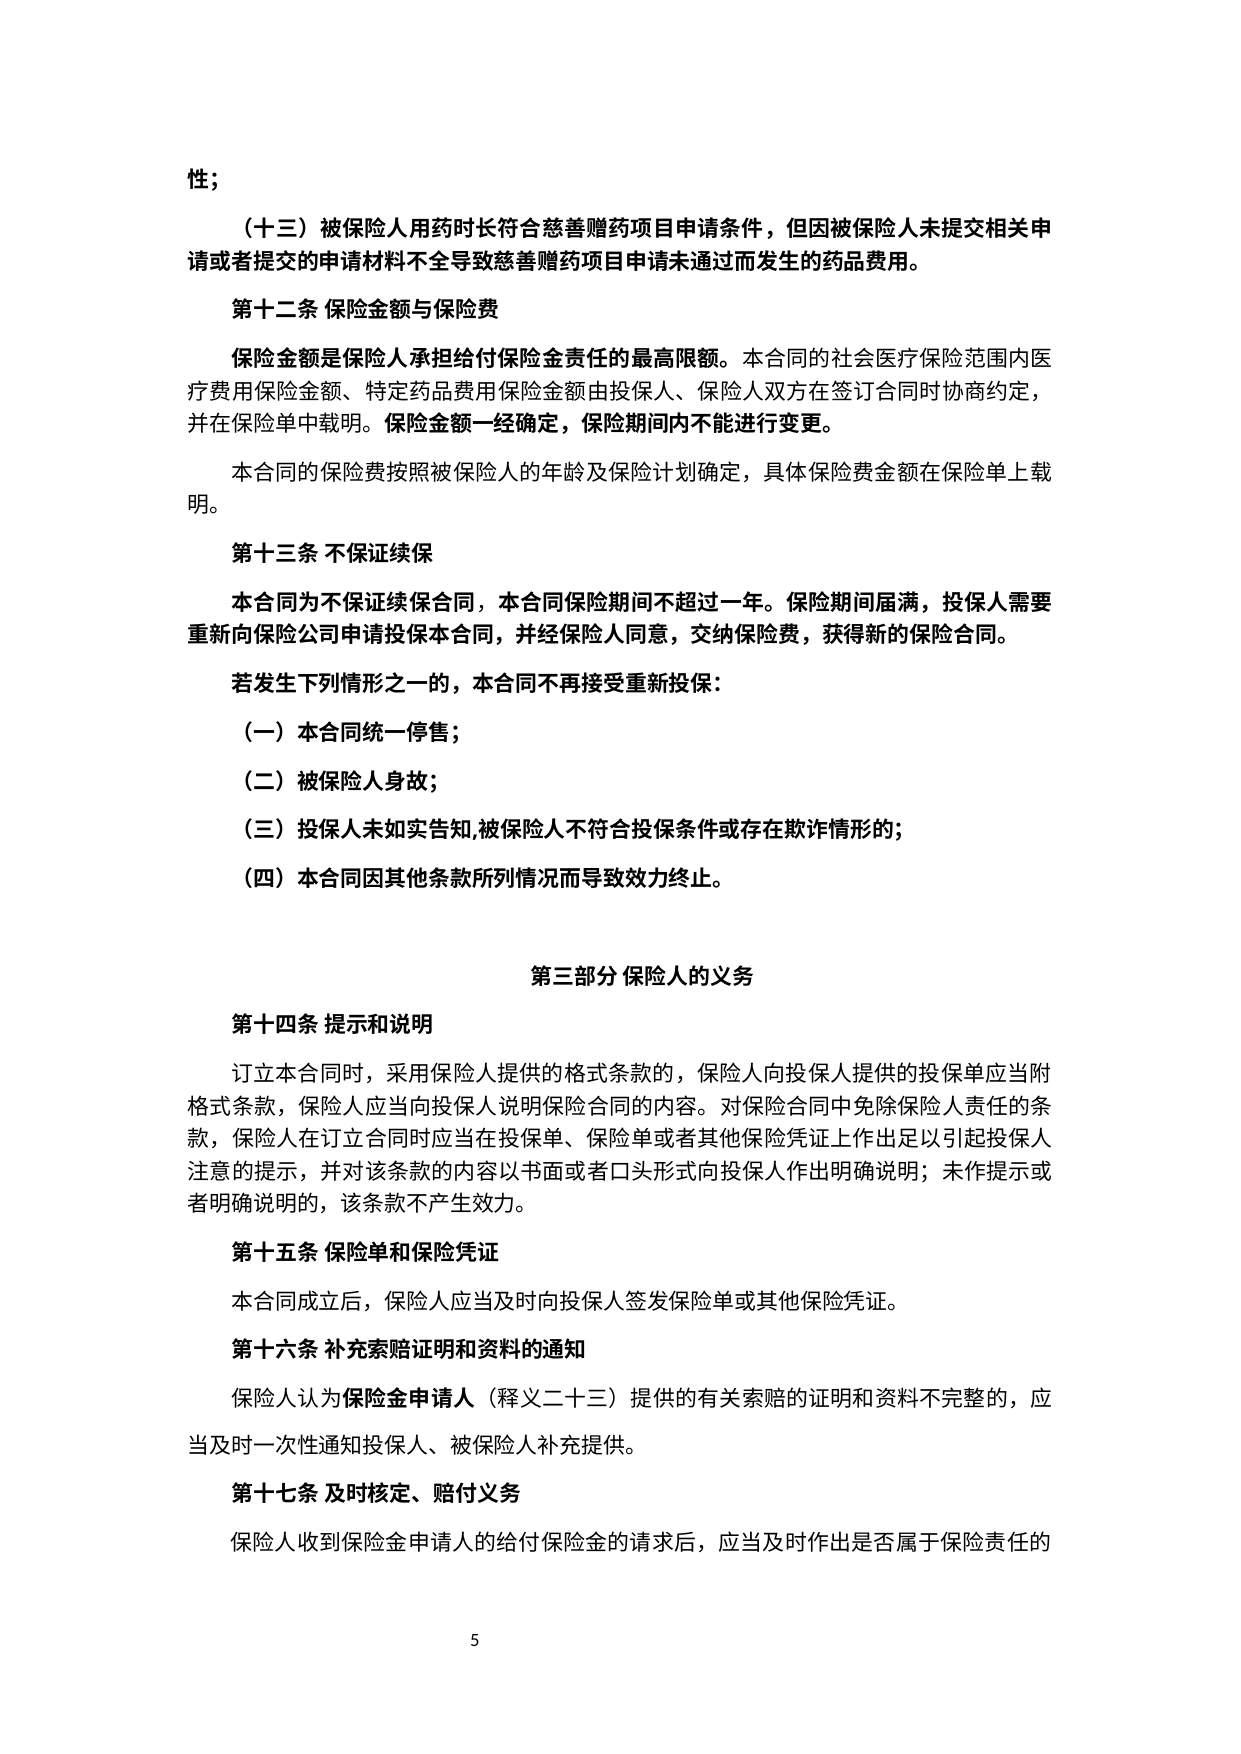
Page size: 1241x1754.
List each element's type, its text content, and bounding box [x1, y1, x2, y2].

text 本合同为不保证续保合同，本合同保险期间不超过一年。保险期间届满，投保人需要重新向保险公司申请投保本合同，并经保险人同意，交纳保险费，获得新的保险合同。 [187, 584, 1053, 649]
text 若发生下列情形之一的，本合同不再接受重新投保： [187, 666, 1053, 698]
list 提示和说明 [187, 1007, 1053, 1039]
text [187, 1524, 1053, 1556]
list 保险单和保险凭证 [187, 1234, 1053, 1267]
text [187, 162, 1053, 194]
list 本合同统一停售； [187, 714, 1053, 747]
text 订立本合同时，采用保险人提供的格式条款的，保险人向投保人提供的投保单应当附格式条款，保险人应当向投保人说明保险合同的内容。对保险合同中免除保险人责任的条款，保险人在订立合同时应当在投保单、保险单或者其他保险凭证上作出足以引起投保人注意的提示，并对该条款的内容以书面或者口头形式向投保人作出明确说明；未作提示或者明确说明的，该条款不产生效力。 [187, 1056, 1053, 1218]
text 本合同的保险费按照被保险人的年龄及保险计划确定，具体保险费金额在保险单上载明。 [187, 454, 1053, 519]
text 第三部分 保险人的义务 [187, 958, 1053, 991]
text 保险人认为保险金申请人（释义二十三）提供的有关索赔的证明和资料不完整的，应当及时一次性通知投保人、被保险人补充提供。 [187, 1381, 1053, 1460]
list 投保人未如实告知,被保险人不符合投保条件或存在欺诈情形的； [187, 812, 1053, 844]
text 保险金额是保险人承担给付保险金责任的最高限额。本合同的社会医疗保险范围内医疗费用保险金额、特定药品费用保险金额由投保人、保险人双方在签订合同时协商约定，并在保险单中载明。保险金额一经确定，保险期间内不能进行变更。 [187, 341, 1053, 438]
list 及时核定、赔付义务 [187, 1476, 1053, 1508]
text 本合同成立后，保险人应当及时向投保人签发保险单或其他保险凭证。 [187, 1283, 1053, 1316]
list 被保险人身故； [187, 763, 1053, 796]
list 本合同因其他条款所列情况而导致效力终止。 [187, 861, 1053, 893]
list 补充索赔证明和资料的通知 [187, 1332, 1053, 1364]
text （十三）被保险人用药时长符合慈善赠药项目申请条件，但因被保险人未提交相关申请或者提交的申请材料不全导致慈善赠药项目申请未通过而发生的药品费用。 [187, 211, 1053, 276]
list 保险金额与保险费 [187, 292, 1053, 324]
list 不保证续保 [187, 536, 1053, 568]
